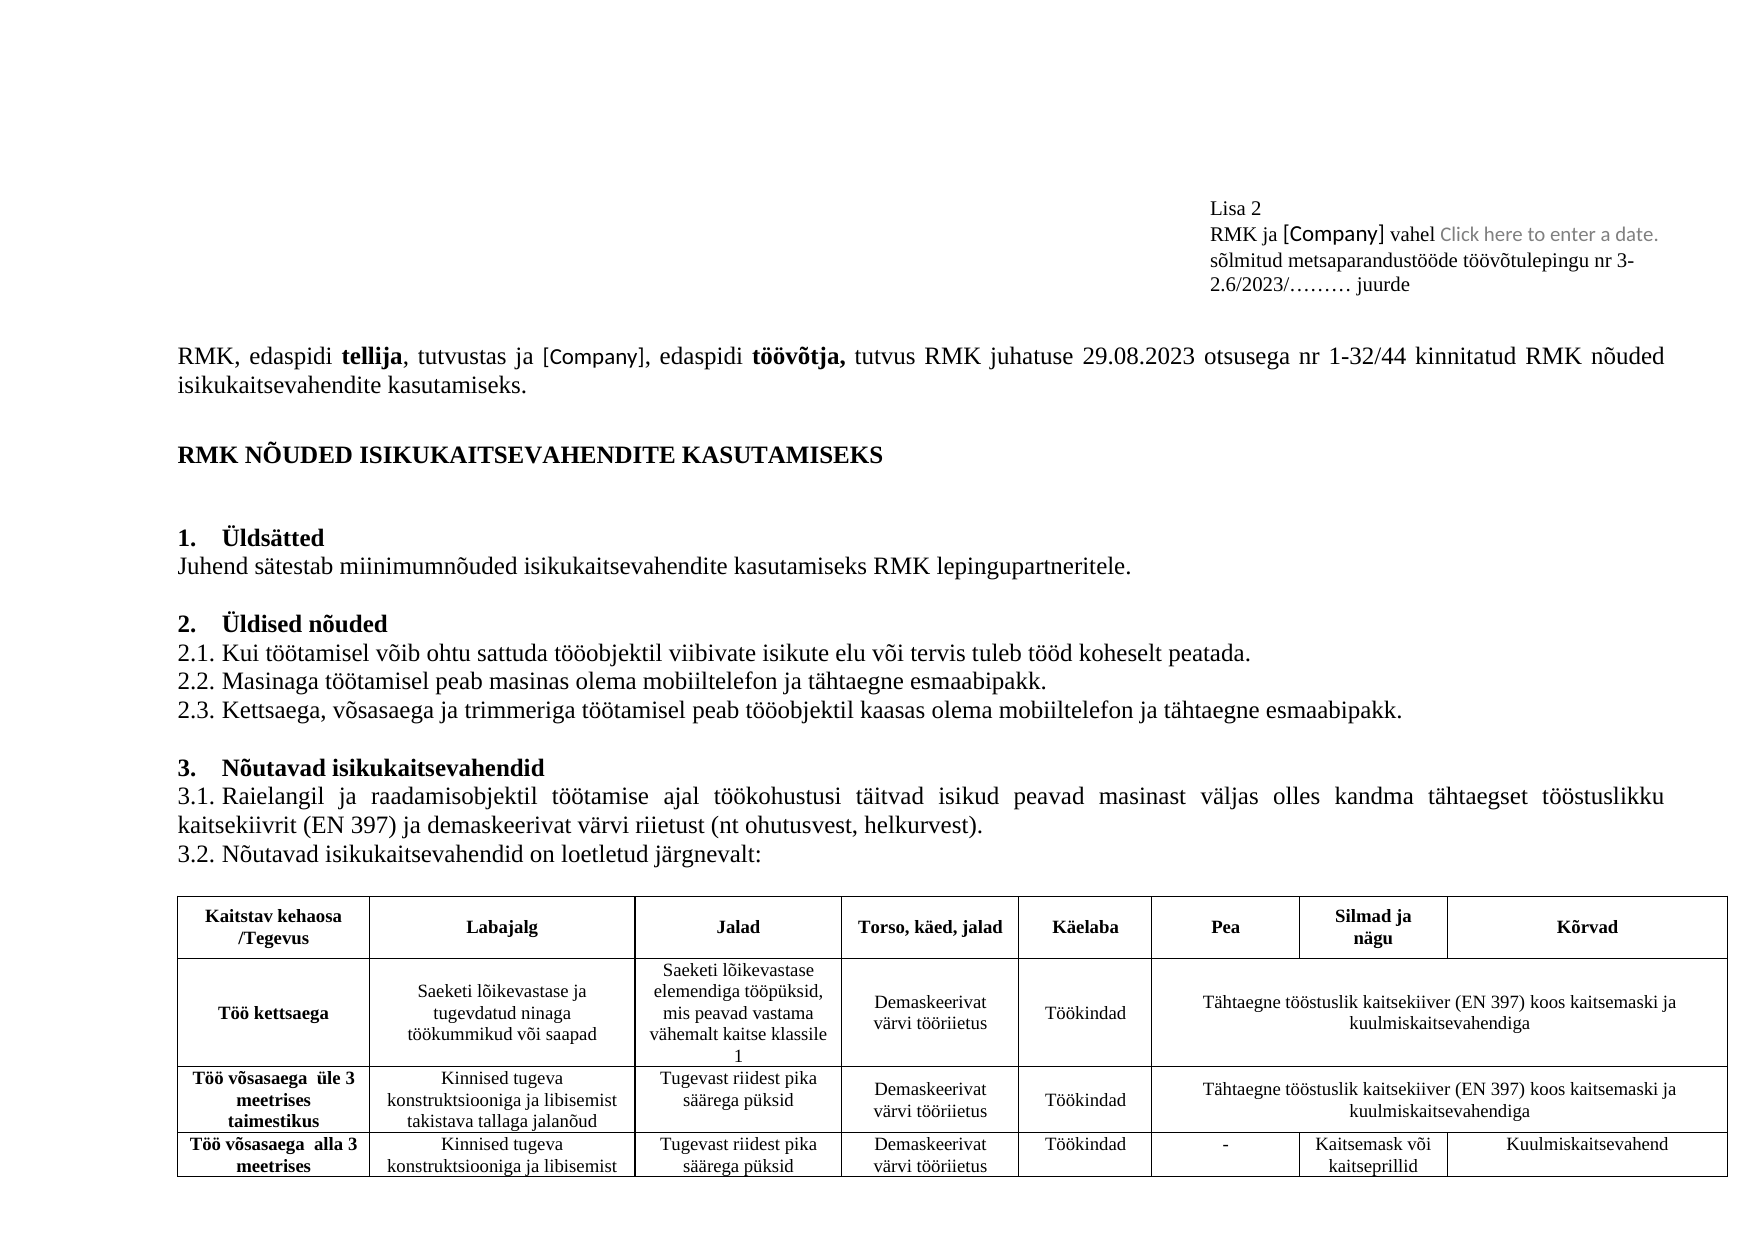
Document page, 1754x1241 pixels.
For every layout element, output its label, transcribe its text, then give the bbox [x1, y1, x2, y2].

table_cell Tähtaegne tööstuslik kaitsekiiver (EN 397) koos kaitsemaski ja kuulmiskaitsevahendiga [1152, 959, 1727, 1066]
table_cell Saeketi lõikevastase elemendiga tööpüksid, mis peavad vastama vähemalt kaitse klassile 1 [636, 959, 841, 1066]
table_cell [842, 1133, 1018, 1176]
list Nõutavad isikukaitsevahendid [177, 753, 1665, 781]
table_cell Kinnised tugeva konstruktsiooniga ja libisemist takistava tallaga jalanõud [370, 1067, 634, 1132]
table_cell - [1152, 1133, 1299, 1176]
text RMK, edaspidi tellija, tutvustas ja , edaspidi töövõtja, tutvus RMK juhatuse otsusega nr 1-32/44 kinnitatud RMK nõuded isikukaitsevahendite kasutamiseks. [177, 341, 1665, 399]
table_cell Saeketi lõikevastase ja tugevdatud ninaga töökummikud või saapad [370, 959, 634, 1066]
table_cell Töökindad [1019, 959, 1151, 1066]
table_cell Töökindad [1019, 1133, 1151, 1176]
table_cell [178, 1133, 369, 1176]
list Raielangil ja raadamisobjektil töötamise ajal töökohustusi täitvad isikud peavad masinast väljas olles kandma tähtaegset tööstuslikku kaitsekiivrit (EN 397) ja demaskeerivat värvi riietust (nt ohutusvest, helkurvest). [177, 781, 1665, 839]
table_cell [370, 1133, 634, 1176]
table_header Torso, käed, jalad [842, 897, 1018, 957]
list Masinaga töötamisel peab masinas olema mobiiltelefon ja tähtaegne esmaabipakk. [177, 666, 1665, 695]
table_cell Demaskeerivat värvi tööriietus [842, 959, 1018, 1066]
text Lisa 2 RMK ja vahel sõlmitud metsaparandustööde töövõtulepingu nr 3-2.6/2023/……… juurde [1210, 195, 1665, 296]
list Kettsaega, võsasaega ja trimmeriga töötamisel peab tööobjektil kaasas olema mobiiltelefon ja tähtaegne esmaabipakk. [177, 695, 1665, 724]
table_cell Töökindad [1019, 1067, 1151, 1132]
table_header Käelaba [1019, 897, 1151, 957]
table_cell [636, 1133, 841, 1176]
table_header Kaitstav kehaosa /Tegevus [178, 897, 369, 957]
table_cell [1300, 1133, 1447, 1176]
table_header Kõrvad [1448, 897, 1727, 957]
table_cell Töö kettsaega [178, 959, 369, 1066]
text RMK NÕUDED ISIKUKAITSEVAHENDITE KASUTAMISEKS [177, 440, 1665, 469]
table_cell Kuulmiskaitsevahend [1448, 1133, 1727, 1176]
table_header Labajalg [370, 897, 634, 957]
table_header Pea [1152, 897, 1299, 957]
table_cell Tugevast riidest pika säärega püksid [636, 1067, 841, 1132]
table_header Silmad ja nägu [1300, 897, 1447, 957]
list Nõutavad isikukaitsevahendid on loetletud järgnevalt: [177, 839, 1665, 868]
table_cell Demaskeerivat värvi tööriietus [842, 1067, 1018, 1132]
list Üldised nõuded [177, 609, 1665, 638]
list Juhend sätestab miinimumnõuded isikukaitsevahendite kasutamiseks RMK lepingupartneritele. [177, 551, 1665, 580]
table_cell Töö võsasaega üle 3 meetrises taimestikus [178, 1067, 369, 1132]
list Kui töötamisel võib ohtu sattuda tööobjektil viibivate isikute elu või tervis tuleb tööd koheselt peatada. [177, 638, 1665, 666]
table_cell Tähtaegne tööstuslik kaitsekiiver (EN 397) koos kaitsemaski ja kuulmiskaitsevahendiga [1152, 1067, 1727, 1132]
list Üldsätted [177, 523, 1665, 551]
table_header Jalad [636, 897, 841, 957]
